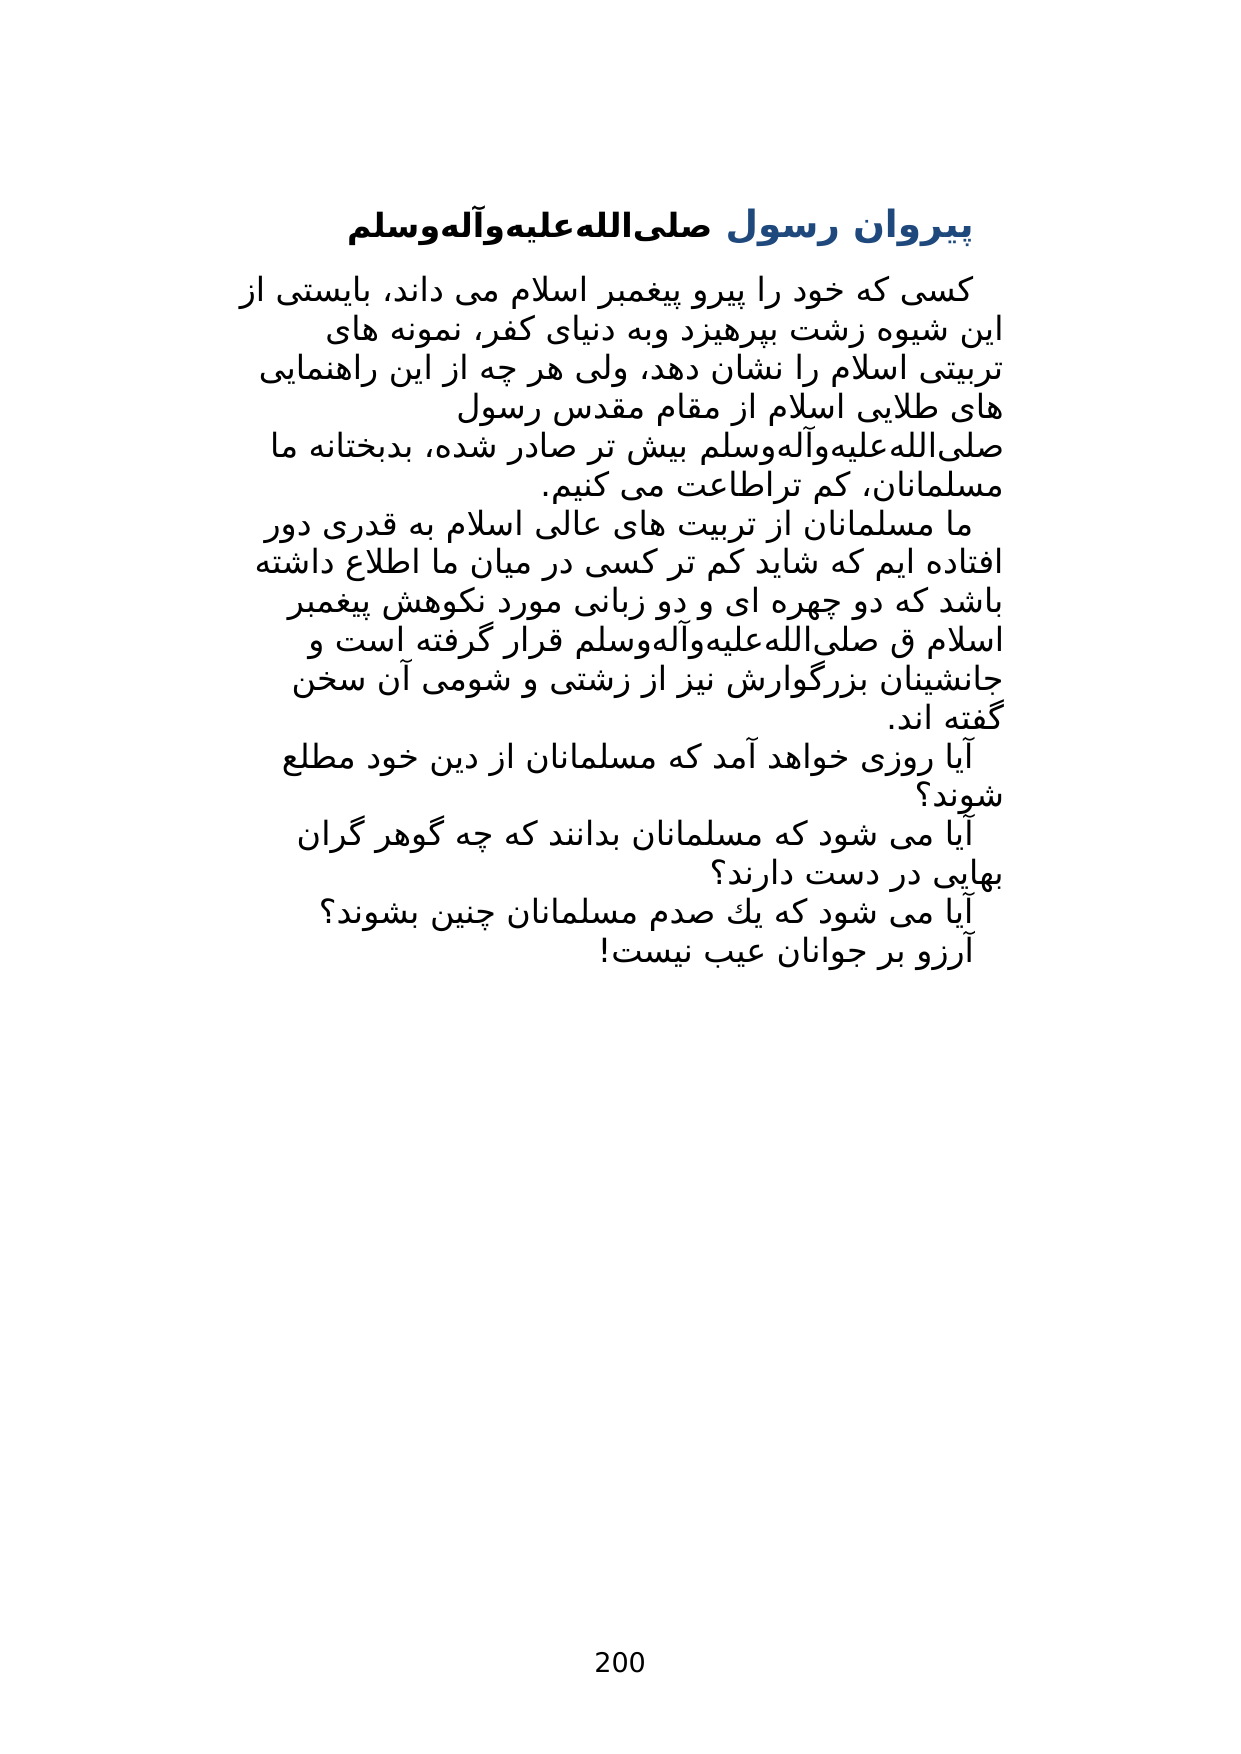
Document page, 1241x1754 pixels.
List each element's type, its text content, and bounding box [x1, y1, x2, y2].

text آيا روزى خواهد آمد كه مسلمانان از دين خود مطلع شوند؟ [236, 737, 1004, 815]
text كسى كه خود را پيرو پيغمبر اسلام مى داند، بايستى از اين شيوه زشت بپرهيزد وبه دنياى كفر، نمونه هاى تربيتى اسلام را نشان دهد، ولى هر چه از اين راهنمايى هاى طلايى اسلام از مقام مقدس رسول صلى‌الله‌عليه‌وآله‌وسلم بيش تر صادر شده، بدبختانه ما مسلمانان، كم تراطاعت مى كنيم. [236, 271, 1004, 504]
text آيا مى شود كه يك صدم مسلمانان چنين بشوند؟ [236, 892, 1004, 931]
text آرزو بر جوانان عيب نيست! [236, 931, 1004, 970]
subtitle پيروان رسول صلى‌الله‌عليه‌وآله‌وسلم [236, 202, 1004, 246]
text ما مسلمانان از تربيت هاى عالى اسلام به قدرى دور افتاده ايم كه شايد كم تر كسى در ميان ما اطلاع داشته باشد كه دو چهره اى و دو زبانى مورد نكوهش پيغمبر اسلام ق صلى‌الله‌عليه‌وآله‌وسلم قرار گرفته است و جانشينان بزرگوارش نيز از زشتى و شومى آن سخن گفته اند. [236, 504, 1004, 737]
text آيا مى شود كه مسلمانان بدانند كه چه گوهر گران بهايى در دست دارند؟ [236, 815, 1004, 892]
